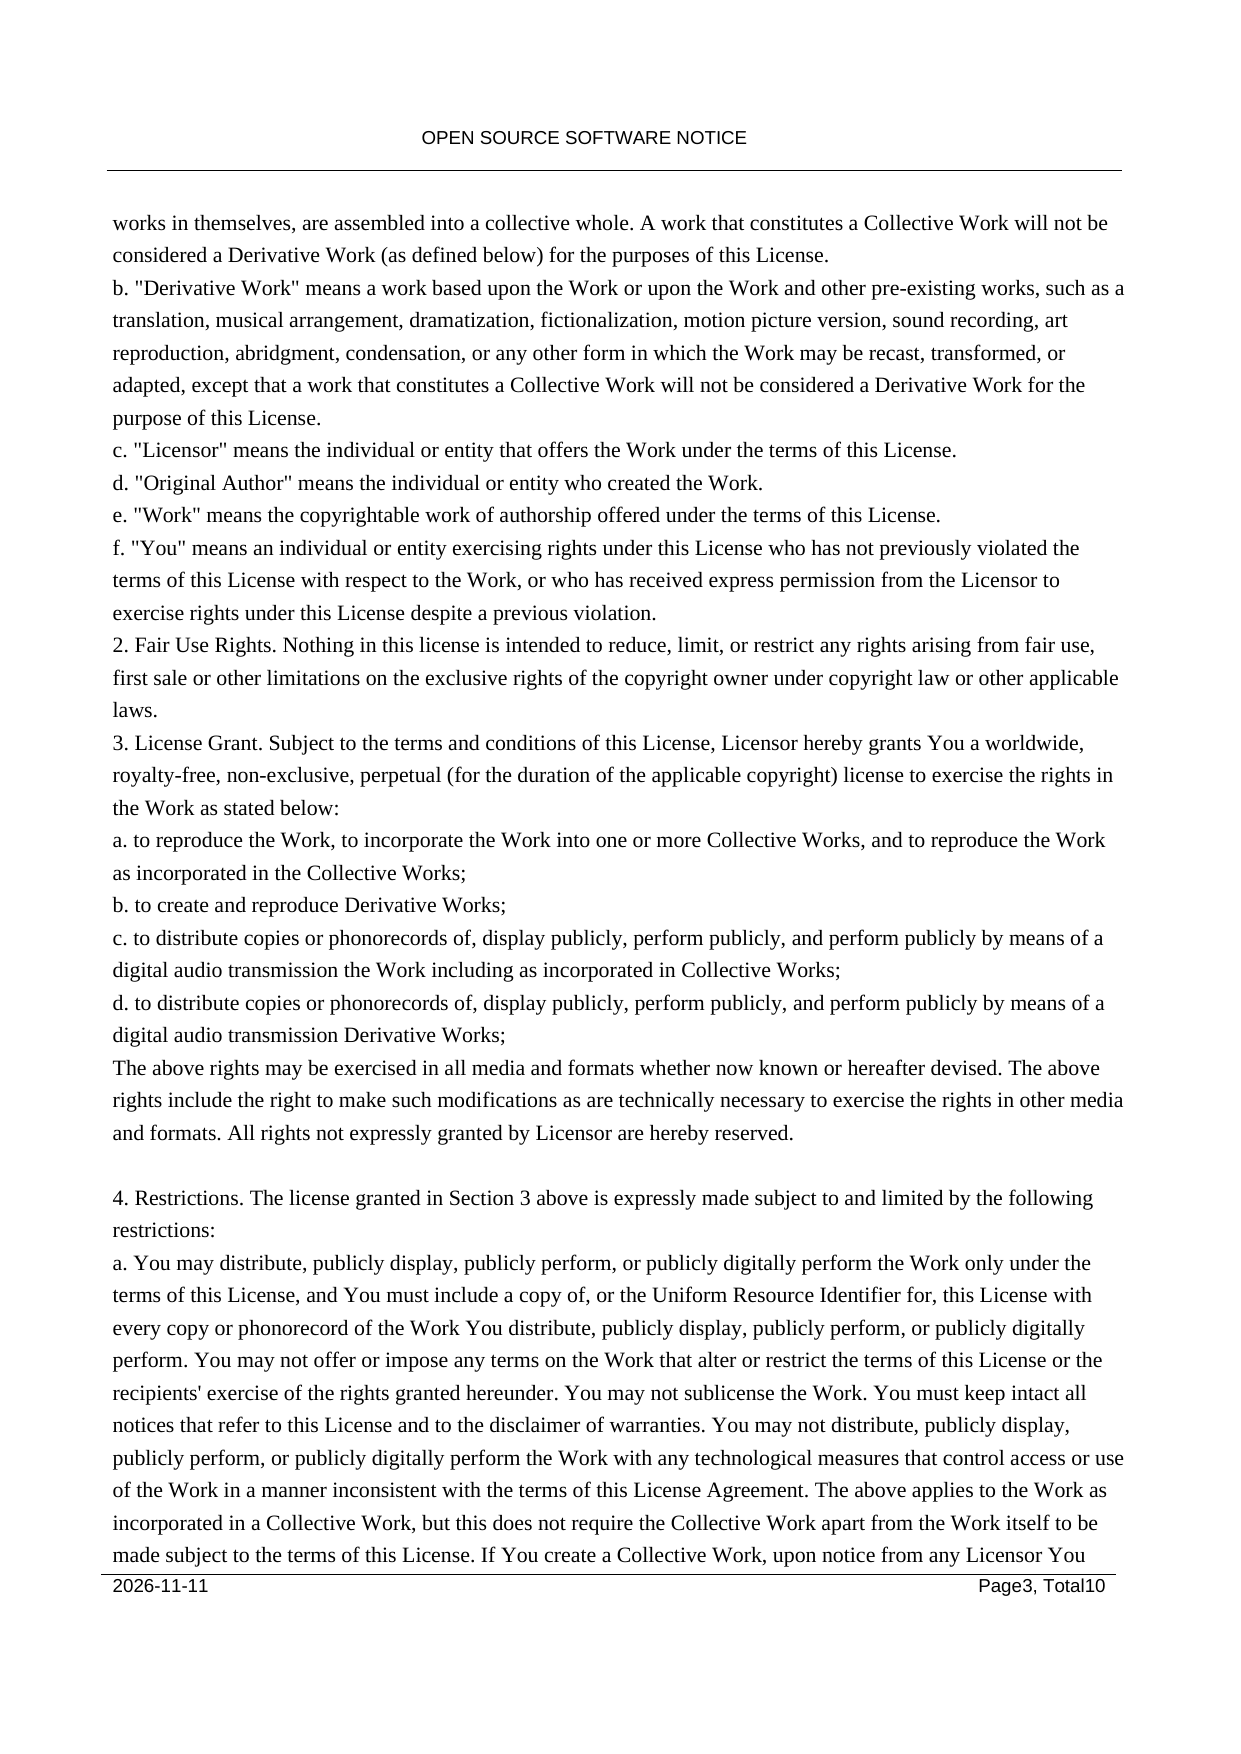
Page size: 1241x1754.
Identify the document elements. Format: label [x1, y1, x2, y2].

text [112, 206, 1128, 1571]
